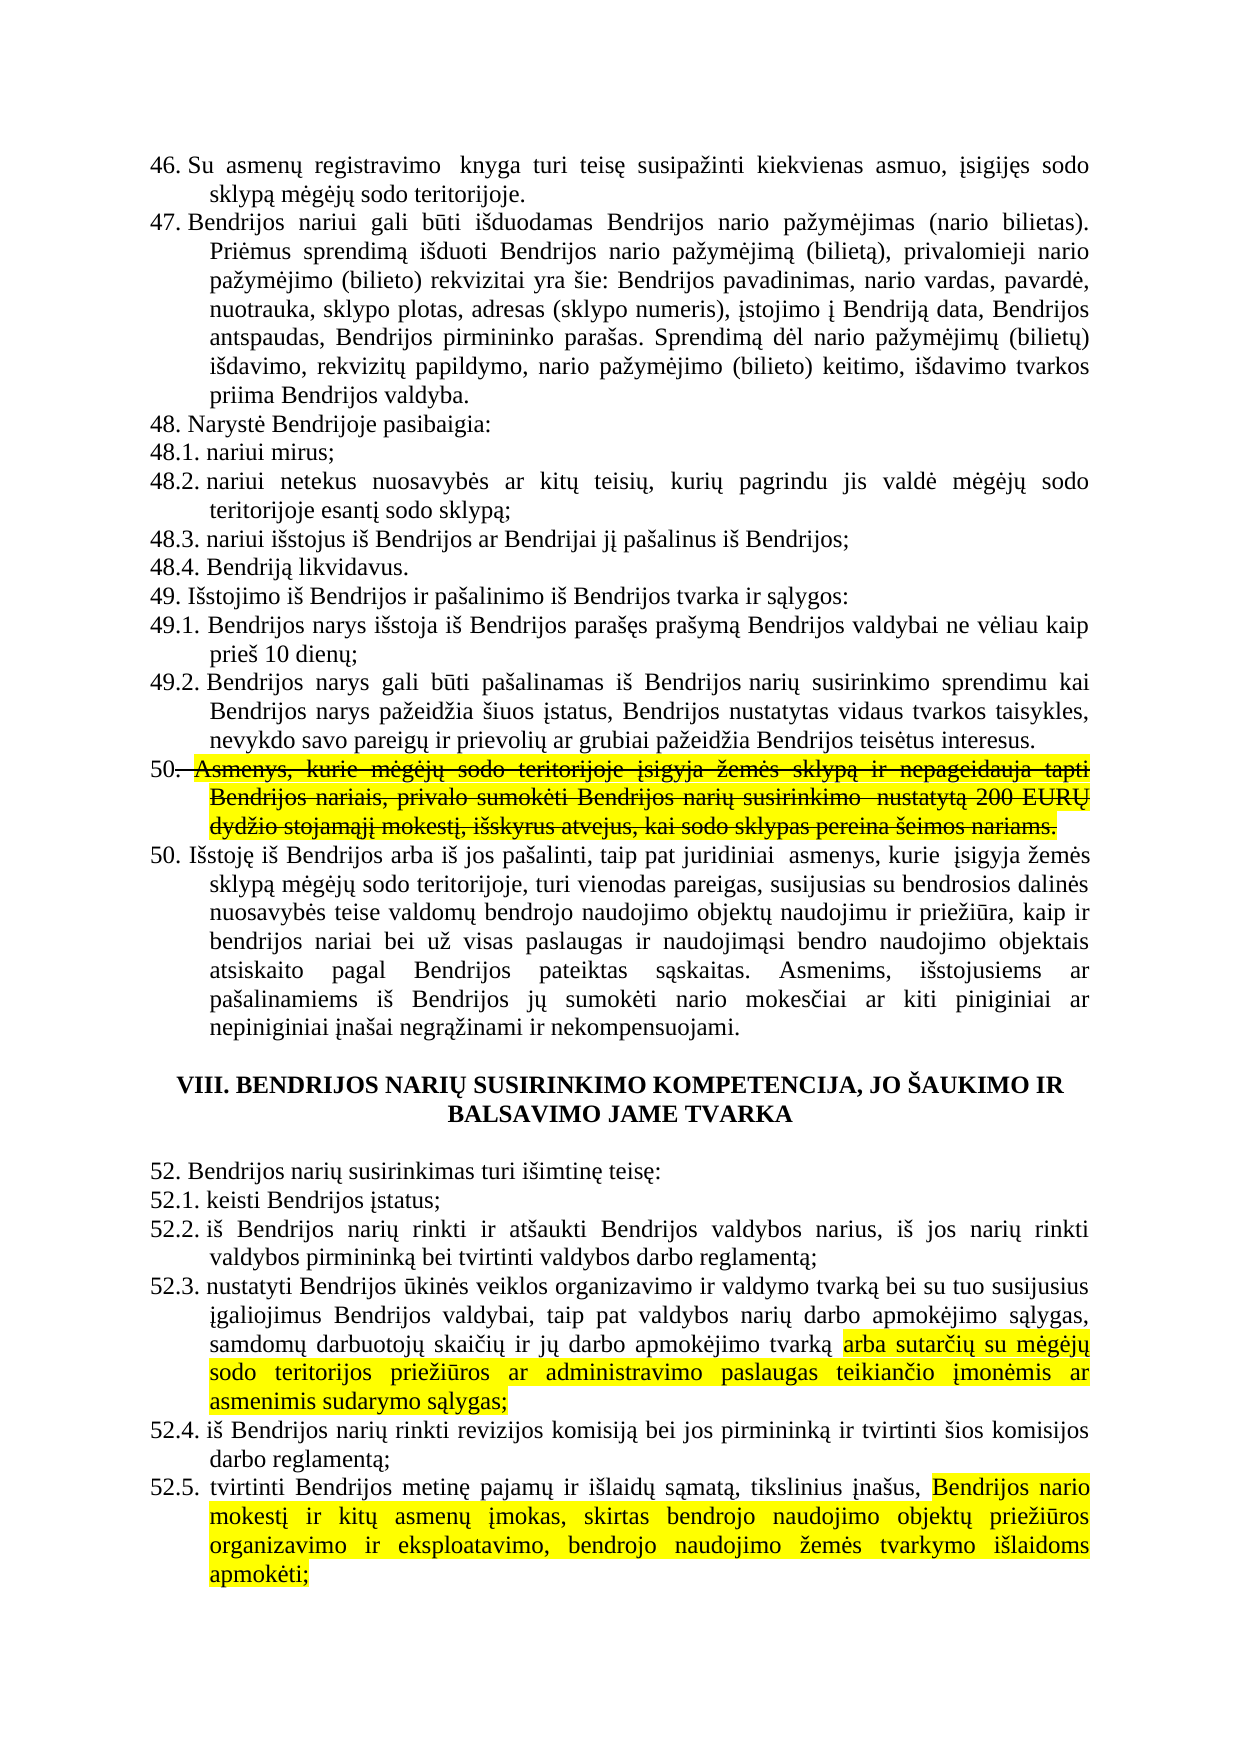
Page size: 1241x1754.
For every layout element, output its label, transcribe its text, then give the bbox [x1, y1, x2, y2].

text 48.1. nariui mirus; [150, 437, 1090, 466]
text 52.2. iš Bendrijos narių rinkti ir atšaukti Bendrijos valdybos narius, iš jos narių rinkti valdybos pirmininką bei tvirtinti valdybos darbo reglamentą; [150, 1214, 1090, 1271]
text 48.2. nariui netekus nuosavybės ar kitų teisių, kurių pagrindu jis valdė mėgėjų sodo teritorijoje esantį sodo sklypą; [150, 466, 1090, 524]
text 52.4. iš Bendrijos narių rinkti revizijos komisiją bei jos pirmininką ir tvirtinti šios komisijos darbo reglamentą; [150, 1415, 1090, 1472]
text 50. Asmenys, kurie mėgėjų sodo teritorijoje įsigyja žemės sklypą ir nepageidauja tapti Bendrijos nariais, privalo sumokėti Bendrijos narių susirinkimo nustatytą 200 EURŲ dydžio stojamąjį mokestį, išskyrus atvejus, kai sodo sklypas pereina šeimos nariams. [150, 754, 1090, 840]
text 48. Narystė Bendrijoje pasibaigia: [150, 409, 1090, 437]
text 49.1. Bendrijos narys išstoja iš Bendrijos parašęs prašymą Bendrijos valdybai ne vėliau kaip prieš 10 dienų; [150, 610, 1090, 667]
text 52.5. tvirtinti Bendrijos metinę pajamų ir išlaidų sąmatą, tikslinius įnašus, Bendrijos nario mokestį ir kitų asmenų įmokas, skirtas bendrojo naudojimo objektų priežiūros organizavimo ir eksploatavimo, bendrojo naudojimo žemės tvarkymo išlaidoms apmokėti; [150, 1472, 1090, 1587]
text 47. Bendrijos nariui gali būti išduodamas Bendrijos nario pažymėjimas (nario bilietas). Priėmus sprendimą išduoti Bendrijos nario pažymėjimą (bilietą), privalomieji nario pažymėjimo (bilieto) rekvizitai yra šie: Bendrijos pavadinimas, nario vardas, pavardė, nuotrauka, sklypo plotas, adresas (sklypo numeris), įstojimo į Bendriją data, Bendrijos antspaudas, Bendrijos pirmininko parašas. Sprendimą dėl nario pažymėjimų (bilietų) išdavimo, rekvizitų papildymo, nario pažymėjimo (bilieto) keitimo, išdavimo tvarkos priima Bendrijos valdyba. [150, 207, 1090, 409]
text 48.4. Bendriją likvidavus. [150, 552, 1090, 581]
text 49. Išstojimo iš Bendrijos ir pašalinimo iš Bendrijos tvarka ir sąlygos: [150, 581, 1090, 610]
text 46. Su asmenų registravimo knyga turi teisę susipažinti kiekvienas asmuo, įsigijęs sodo sklypą mėgėjų sodo teritorijoje. [150, 150, 1090, 207]
text 52. Bendrijos narių susirinkimas turi išimtinę teisę: [150, 1156, 1090, 1185]
text 48.3. nariui išstojus iš Bendrijos ar Bendrijai jį pašalinus iš Bendrijos; [150, 524, 1090, 552]
text 49.2. Bendrijos narys gali būti pašalinamas iš Bendrijos narių susirinkimo sprendimu kai Bendrijos narys pažeidžia šiuos įstatus, Bendrijos nustatytas vidaus tvarkos taisykles, nevykdo savo pareigų ir prievolių ar grubiai pažeidžia Bendrijos teisėtus interesus. [150, 667, 1090, 754]
text VIII. BENDRIJOS NARIŲ SUSIRINKIMO KOMPETENCIJA, JO ŠAUKIMO IR BALSAVIMO JAME TVARKA [150, 1070, 1090, 1127]
text 52.1. keisti Bendrijos įstatus; [150, 1185, 1090, 1214]
text 50. Išstoję iš Bendrijos arba iš jos pašalinti, taip pat juridiniai asmenys, kurie įsigyja žemės sklypą mėgėjų sodo teritorijoje, turi vienodas pareigas, susijusias su bendrosios dalinės nuosavybės teise valdomų bendrojo naudojimo objektų naudojimu ir priežiūra, kaip ir bendrijos nariai bei už visas paslaugas ir naudojimąsi bendro naudojimo objektais atsiskaito pagal Bendrijos pateiktas sąskaitas. Asmenims, išstojusiems ar pašalinamiems iš Bendrijos jų sumokėti nario mokesčiai ar kiti piniginiai ar nepiniginiai įnašai negrąžinami ir nekompensuojami. [150, 840, 1090, 1041]
text 52.3. nustatyti Bendrijos ūkinės veiklos organizavimo ir valdymo tvarką bei su tuo susijusius įgaliojimus Bendrijos valdybai, taip pat valdybos narių darbo apmokėjimo sąlygas, samdomų darbuotojų skaičių ir jų darbo apmokėjimo tvarką arba sutarčių su mėgėjų sodo teritorijos priežiūros ar administravimo paslaugas teikiančio įmonėmis ar asmenimis sudarymo sąlygas; [150, 1271, 1090, 1415]
